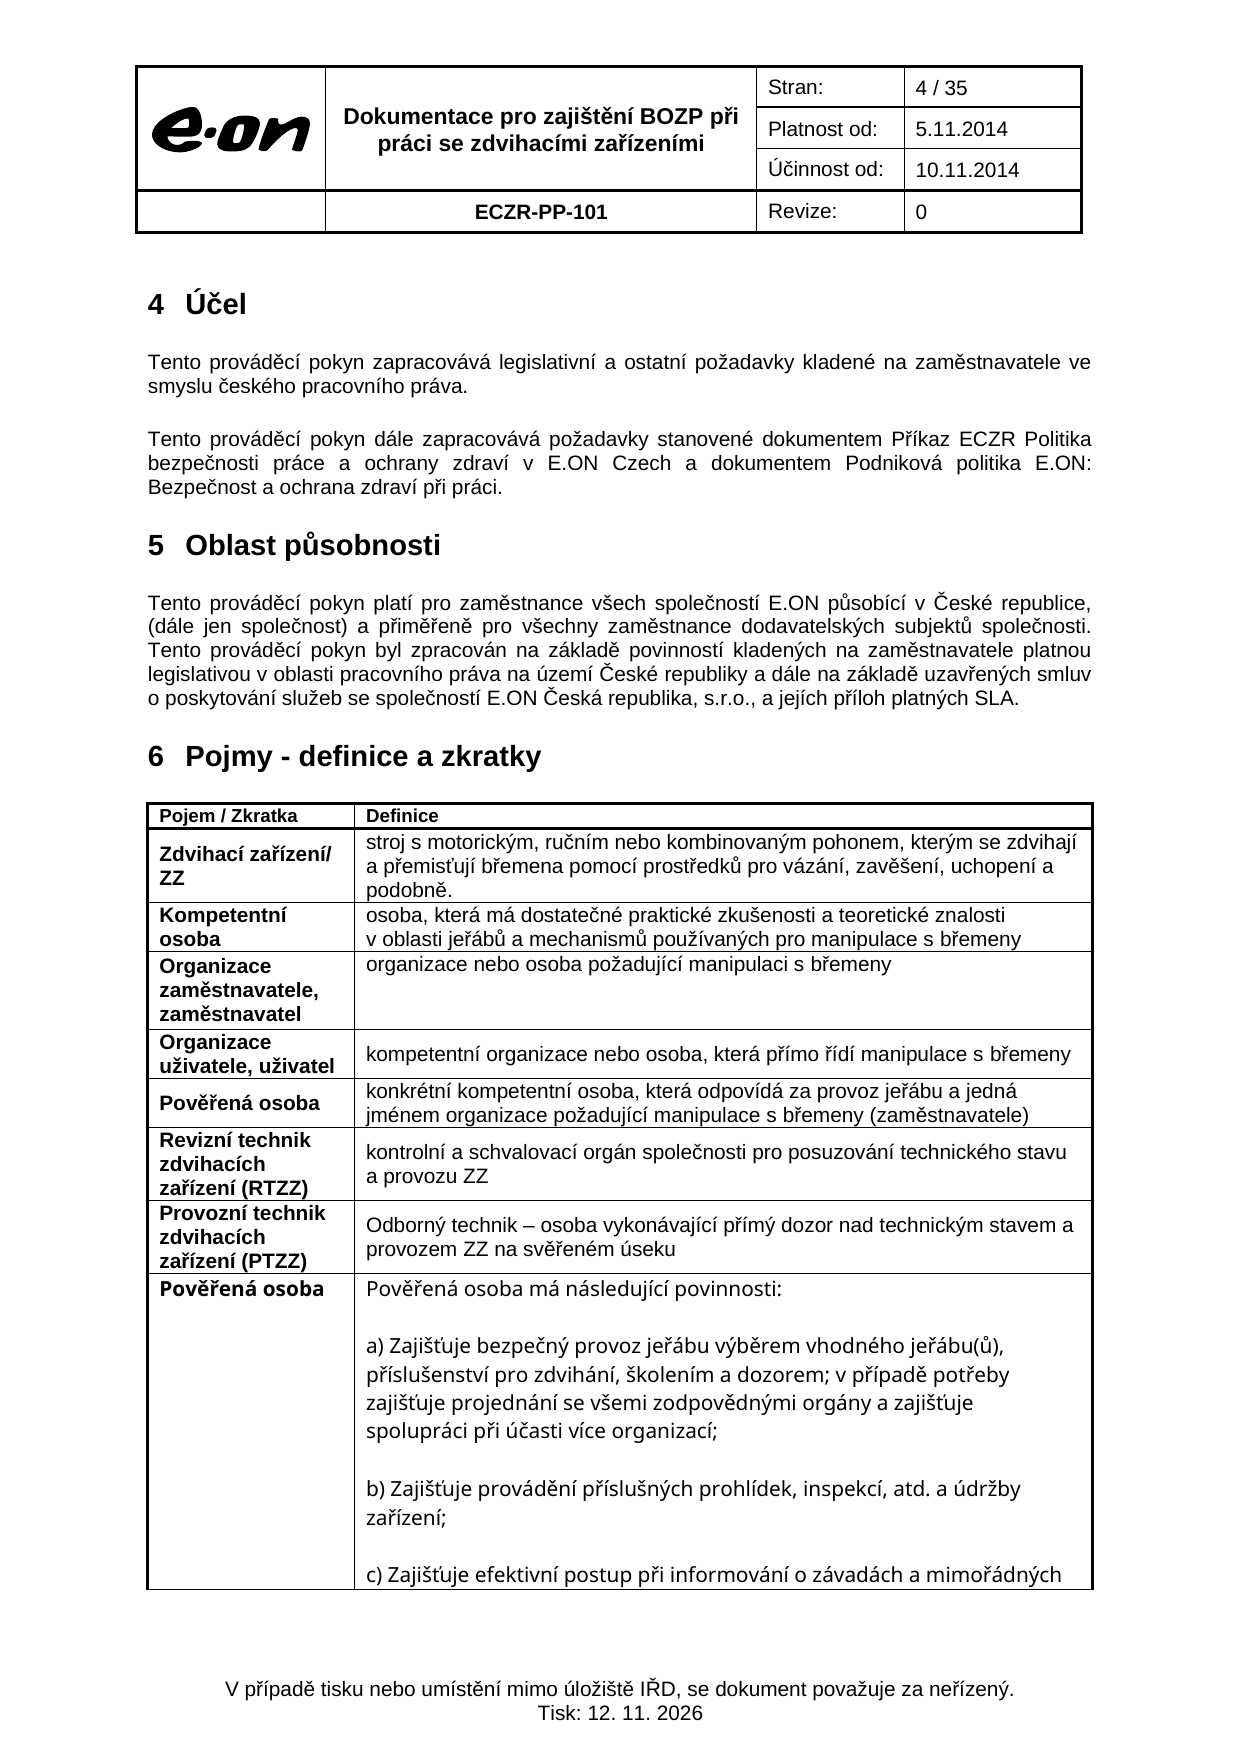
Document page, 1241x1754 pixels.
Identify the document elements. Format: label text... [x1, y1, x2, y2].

table_cell kompetentní organizace nebo osoba, která přímo řídí manipulace s břemeny [355, 1030, 1091, 1078]
subtitle Účel [148, 287, 1092, 320]
table_cell Pověřená osoba [149, 1274, 354, 1589]
table_cell Zdvihací zařízení/ ZZ [149, 830, 354, 902]
subtitle Pojmy - definice a zkratky [148, 739, 1092, 773]
text Tento prováděcí pokyn dále zapracovává požadavky stanovené dokumentem Příkaz ECZR Politika bezpečnosti práce a ochrany zdraví v E.ON Czech a dokumentem Podniková politika E.ON: Bezpečnost a ochrana zdraví při práci. [148, 427, 1092, 498]
table_cell Pověřená osoba [149, 1079, 354, 1127]
table_cell Kompetentní osoba [149, 903, 354, 951]
table_cell Organizace zaměstnavatele, zaměstnavatel [149, 952, 354, 1029]
table_cell Provozní technik zdvihacích zařízení (PTZZ) [149, 1201, 354, 1273]
table_header Definice [355, 805, 1091, 827]
table_cell organizace nebo osoba požadující manipulaci s břemeny [355, 952, 1091, 1029]
table_cell Revizní technik zdvihacích zařízení (RTZZ) [149, 1128, 354, 1200]
table_cell Organizace uživatele, uživatel [149, 1030, 354, 1078]
text Tento prováděcí pokyn platí pro zaměstnance všech společností E.ON působící v České republice, (dále jen společnost) a přiměřeně pro všechny zaměstnance dodavatelských subjektů společnosti. Tento prováděcí pokyn byl zpracován na základě povinností kladených na zaměstnavatele platnou legislativou v oblasti pracovního práva na území České republiky a dále na základě uzavřených smluv o poskytování služeb se společností E.ON Česká republika, s.r.o., a jejích příloh platných SLA. [148, 590, 1092, 710]
table_cell stroj s motorickým, ručním nebo kombinovaným pohonem, kterým se zdvihají a přemisťují břemena pomocí prostředků pro vázání, zavěšení, uchopení a podobně. [355, 830, 1091, 902]
table_cell konkrétní kompetentní osoba, která odpovídá za provoz jeřábu a jedná jménem organizace požadující manipulace s břemeny (zaměstnavatele) [355, 1079, 1091, 1127]
table_cell kontrolní a schvalovací orgán společnosti pro posuzování technického stavu a provozu ZZ [355, 1128, 1091, 1200]
subtitle Oblast působnosti [148, 528, 1092, 561]
table_cell Odborný technik – osoba vykonávající přímý dozor nad technickým stavem a provozem ZZ na svěřeném úseku [355, 1201, 1091, 1273]
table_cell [355, 1274, 1091, 1589]
table_header Pojem / Zkratka [149, 805, 354, 827]
table_cell osoba, která má dostatečné praktické zkušenosti a teoretické znalosti v oblasti jeřábů a mechanismů používaných pro manipulace s břemeny [355, 903, 1091, 951]
text Tento prováděcí pokyn zapracovává legislativní a ostatní požadavky kladené na zaměstnavatele ve smyslu českého pracovního práva. [148, 349, 1092, 397]
